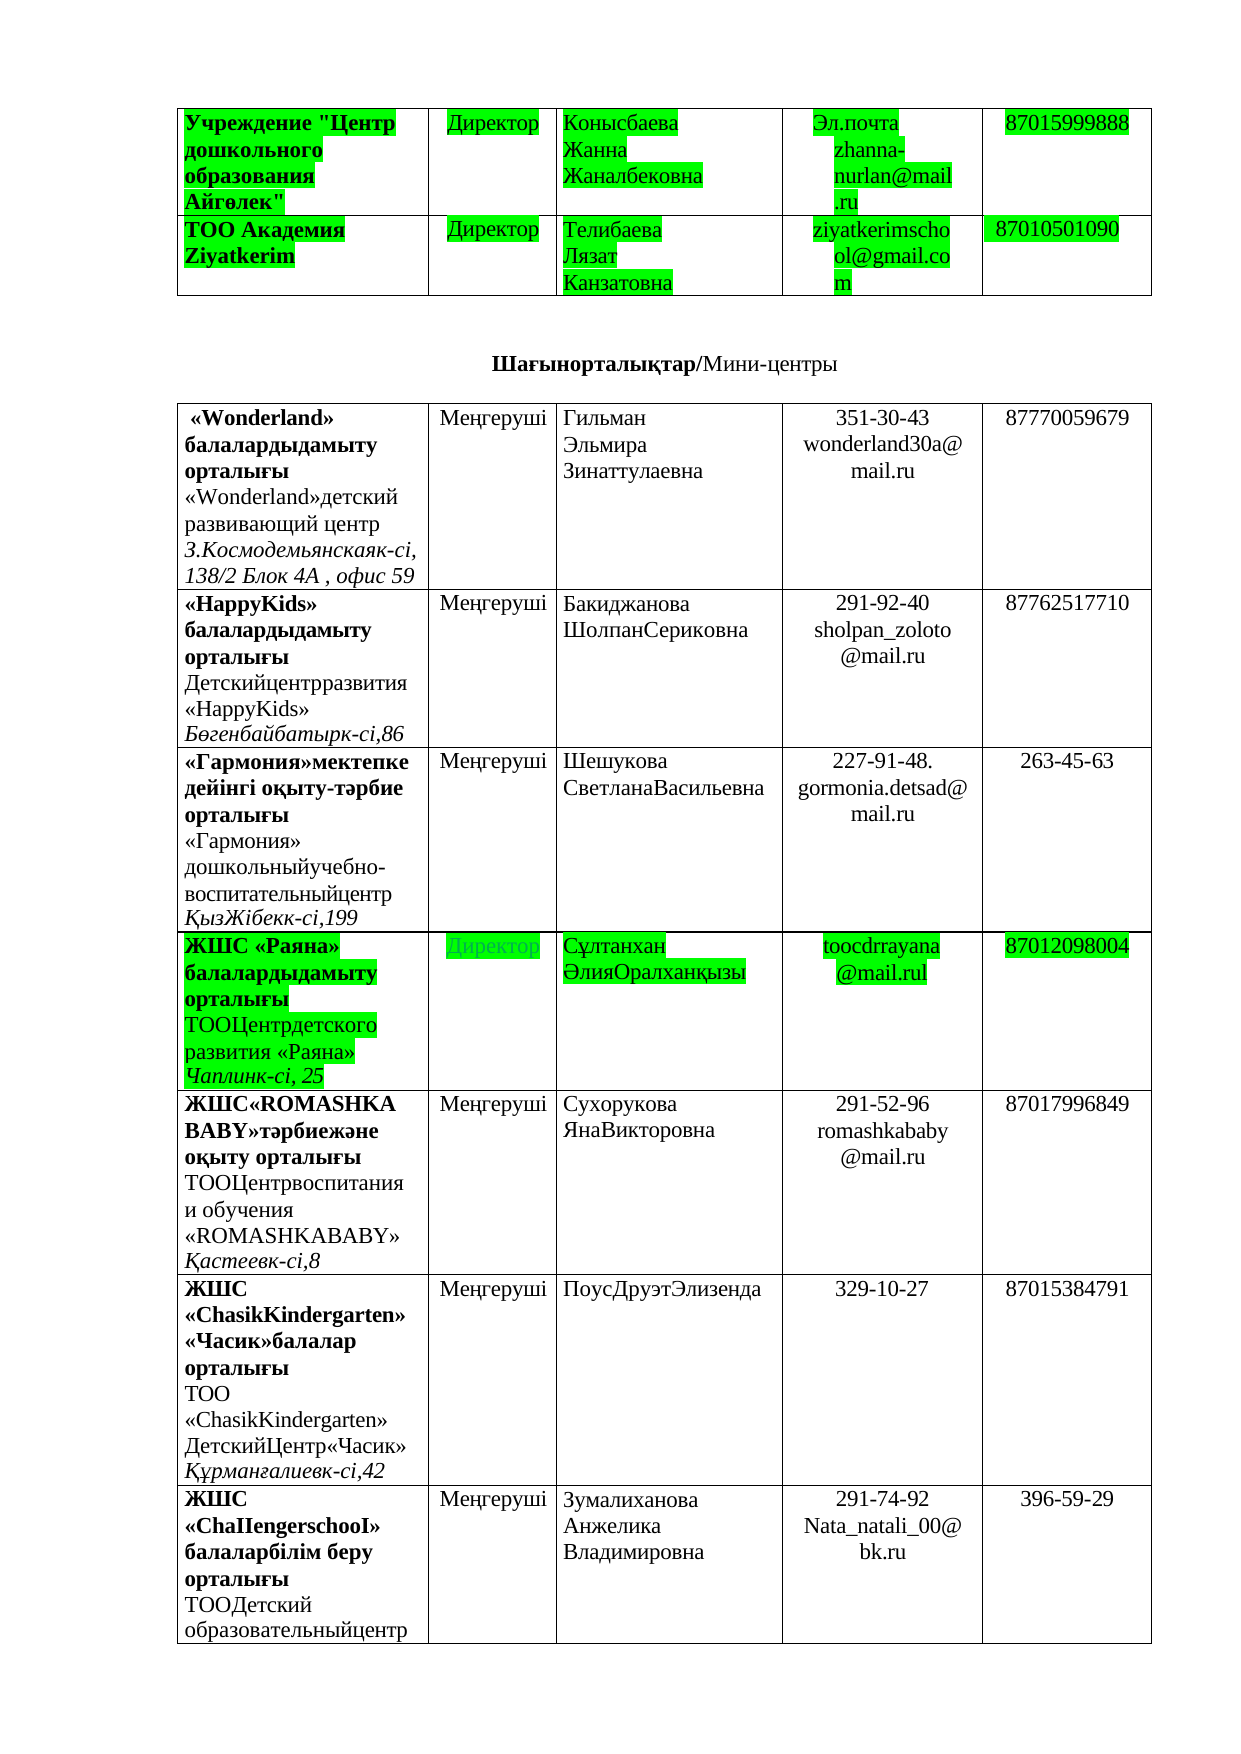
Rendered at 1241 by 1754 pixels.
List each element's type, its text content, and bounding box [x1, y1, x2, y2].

table_cell 87017996849 [983, 1091, 1151, 1274]
table_cell 87010501090 [983, 216, 1151, 295]
table_cell toocdrrayana @mail.rul [783, 933, 982, 1089]
table_cell Директор [429, 933, 556, 1089]
table_cell Меңгеруші [429, 1275, 556, 1485]
table_cell ТОО Академия Ziyatkerim [178, 216, 428, 295]
table_cell 291-52-96 romashkababy @mail.ru [783, 1091, 982, 1274]
table_cell «HappyKids» балалардыдамыту орталығы Детскийцентрразвития «HappyKids» Бөгенбайбатырк-сі,86 [178, 590, 428, 747]
table_cell Учреждение "Центр дошкольного образования Айгөлек" [178, 109, 428, 215]
table_header Гильман Эльмира Зинаттулаевна [557, 404, 782, 589]
text Шағынорталықтар/Мини-центры [372, 350, 957, 377]
table_cell Телибаева Лязат Канзатовна [557, 216, 782, 295]
table_cell Сухорукова ЯнаВикторовна [557, 1091, 782, 1274]
table_cell Сұлтанхан ӘлияОралханқызы [557, 933, 782, 1089]
table_cell 87015999888 [983, 109, 1151, 215]
table_cell Меңгеруші [429, 748, 556, 931]
table_header «Wonderland» балалардыдамыту орталығы «Wonderland»детский развивающий центр З.Космодемьянскаяк-сі, 138/2 Блок 4А , офис 59 [178, 404, 428, 589]
table_cell Меңгеруші [429, 590, 556, 747]
table_header Меңгеруші [429, 404, 556, 589]
table_cell 263-45-63 [983, 748, 1151, 931]
table_cell 291-74-92 Nata_natali_00@ bk.ru [783, 1486, 982, 1643]
table_cell 87762517710 [983, 590, 1151, 747]
table_cell ЖШС «ChasikKindergarten» «Часик»балалар орталығы ТОО «ChasikKindergarten» ДетскийЦентр«Часик» Құрманғалиевк-сі,42 [178, 1275, 428, 1485]
table_cell 329-10-27 [783, 1275, 982, 1485]
table_cell 227-91-48. gormonia.detsad@ mail.ru [783, 748, 982, 931]
table_cell ЖШС «Раяна» балалардыдамыту орталығы ТООЦентрдетского развития «Раяна» Чаплинк-сі, 25 [289, 933, 428, 1089]
table_cell ЖШС«ROMASHKA BABY»тәрбиежәне оқыту орталығы ТООЦентрвоспитания и обучения «ROMASHKABABY» Қастеевк-сі,8 [178, 1091, 428, 1274]
table_header 351-30-43 wonderland30a@ mail.ru [783, 404, 982, 589]
table_cell Меңгеруші [429, 1486, 556, 1643]
table_cell ПоусДруэтЭлизенда [557, 1275, 782, 1485]
table_cell 87012098004 [983, 933, 1151, 1089]
table_header 87770059679 [983, 404, 1151, 589]
table_cell Меңгеруші [429, 1091, 556, 1274]
table_cell 87015384791 [983, 1275, 1151, 1485]
table_cell 396-59-29 [983, 1486, 1151, 1643]
table_cell Директор [429, 109, 556, 215]
table_cell Директор [429, 216, 556, 295]
table_cell ziyatkerimschool@gmail.com [783, 216, 982, 295]
table_cell Конысбаева Жанна Жаналбековна [557, 109, 782, 215]
table_cell «Гармония»мектепке дейінгі оқыту-тәрбие орталығы «Гармония» дошкольныйучебно- воспитательныйцентр ҚызЖібекк-сі,199 [178, 748, 428, 931]
table_cell Эл.почта zhanna-nurlan@mail.ru [783, 109, 982, 215]
table_cell 291-92-40 sholpan_zoloto @mail.ru [783, 590, 982, 747]
table_cell Шешукова СветланаВасильевна [557, 748, 782, 931]
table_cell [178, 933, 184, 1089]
table_cell Бакиджанова ШолпанСериковна [557, 590, 782, 747]
table_cell Зумалиханова Анжелика Владимировна [557, 1486, 782, 1643]
table_cell ЖШС «СhaIIengerschooI» балаларбілім беру орталығы ТООДетский образовательныйцентр [178, 1486, 428, 1643]
